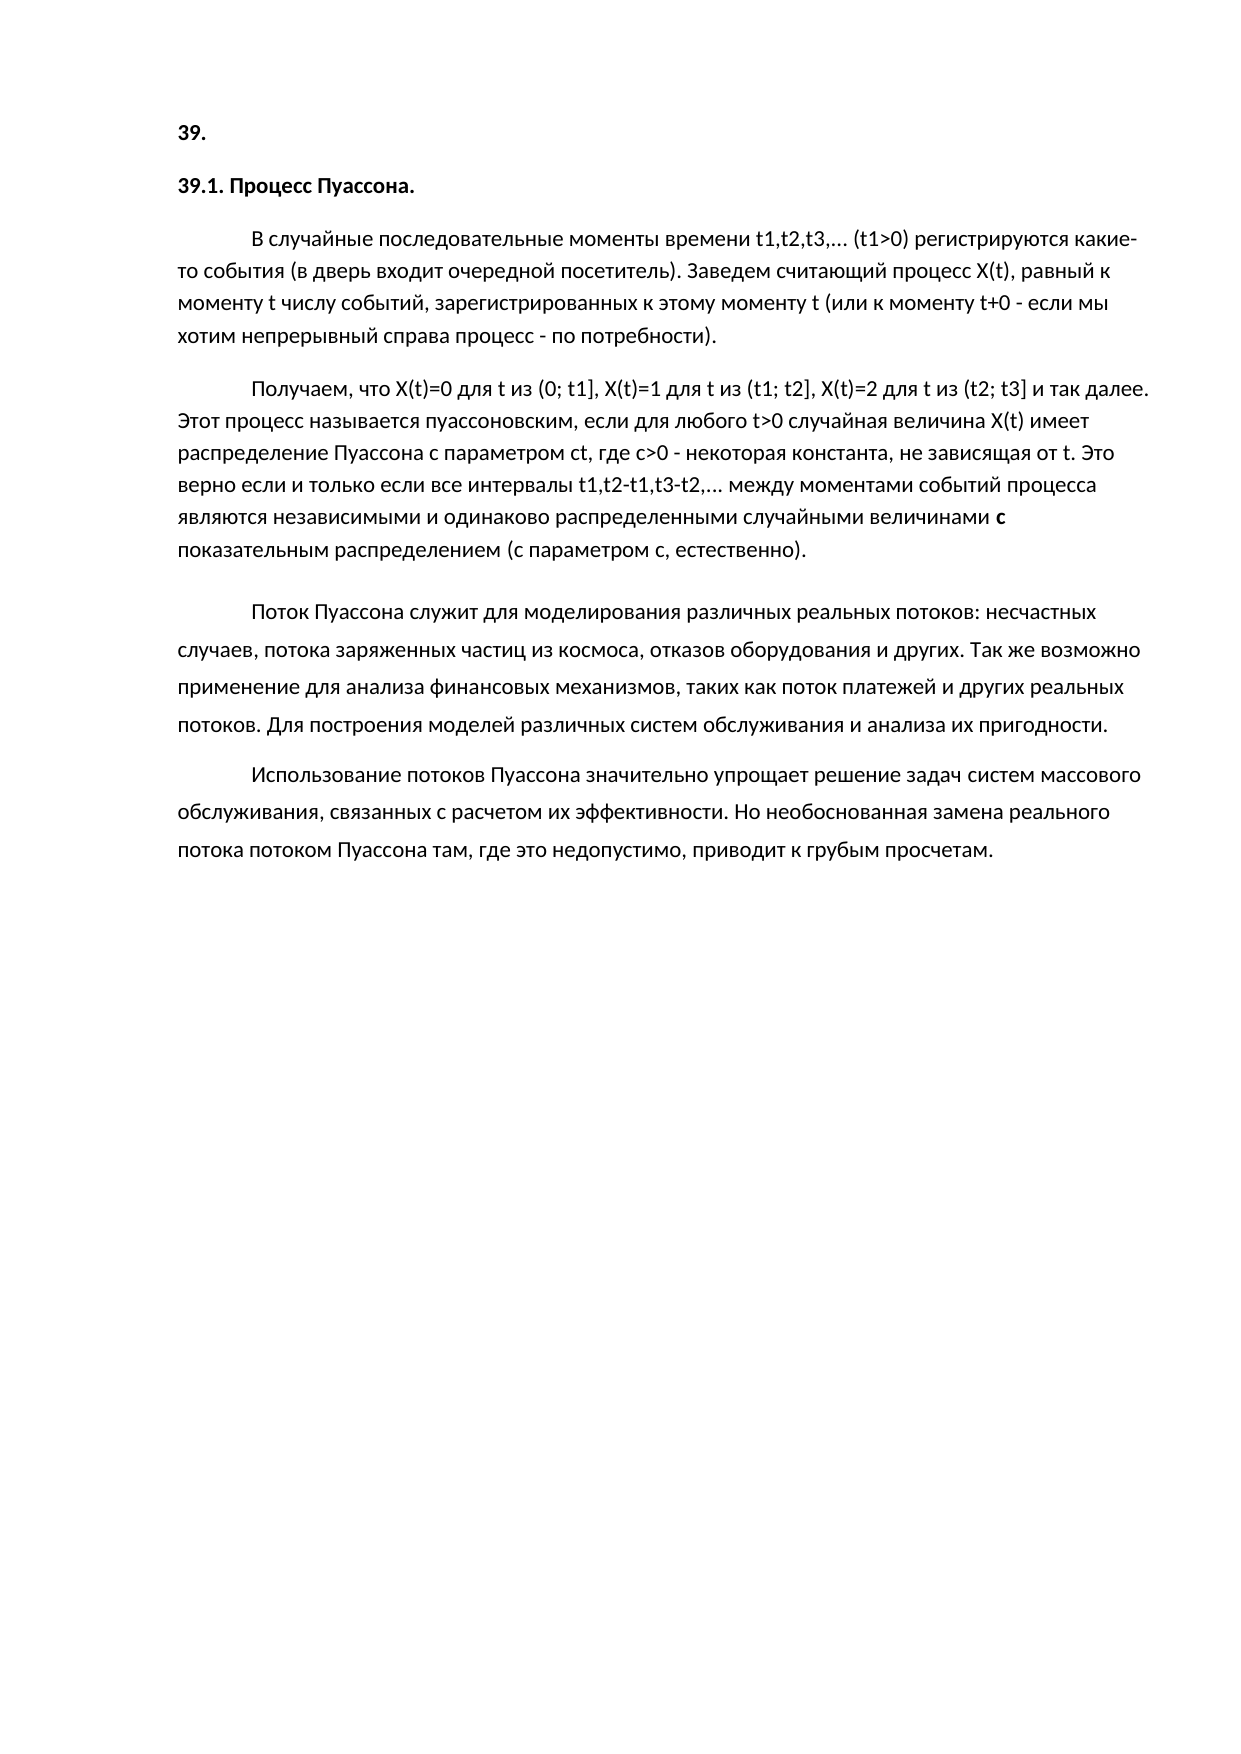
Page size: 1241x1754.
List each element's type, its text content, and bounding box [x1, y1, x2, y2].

text Получаем, что X(t)=0 для t из (0; t1], X(t)=1 для t из (t1; t2], X(t)=2 для t из (t2; t3] и так далее. Этот процесс называется пуассоновским, если для любого t>0 случайная величина X(t) имеет распределение Пуассона с параметром ct, где c>0 - некоторая константа, не зависящая от t. Это верно если и только если все интервалы t1,t2-t1,t3-t2,... между моментами событий процесса являются независимыми и одинаково распределенными случайными величинами с показательным распределением (с параметром c, естественно). [177, 374, 1152, 563]
text Поток Пуассона служит для моделирования различных реальных потоков: несчастных случаев, потока заряженных частиц из космоса, отказов оборудования и других. Так же возможно применение для анализа финансовых механизмов, таких как поток платежей и других реальных потоков. Для построения моделей различных систем обслуживания и анализа их пригодности. [177, 588, 1152, 738]
text Использование потоков Пуассона значительно упрощает решение задач систем массового обслуживания, связанных с расчетом их эффективности. Но необоснованная замена реального потока потоком Пуассона там, где это недопустимо, приводит к грубым просчетам. [177, 750, 1152, 863]
text 39. [177, 118, 1152, 146]
text В случайные последовательные моменты времени t1,t2,t3,... (t1>0) регистрируются какие-то события (в дверь входит очередной посетитель). Заведем считающий процесс X(t), равный к моменту t числу событий, зарегистрированных к этому моменту t (или к моменту t+0 - если мы хотим непрерывный справа процесс - по потребности). [177, 224, 1152, 349]
text 39.1. Процесс Пуассона. [177, 171, 1152, 199]
